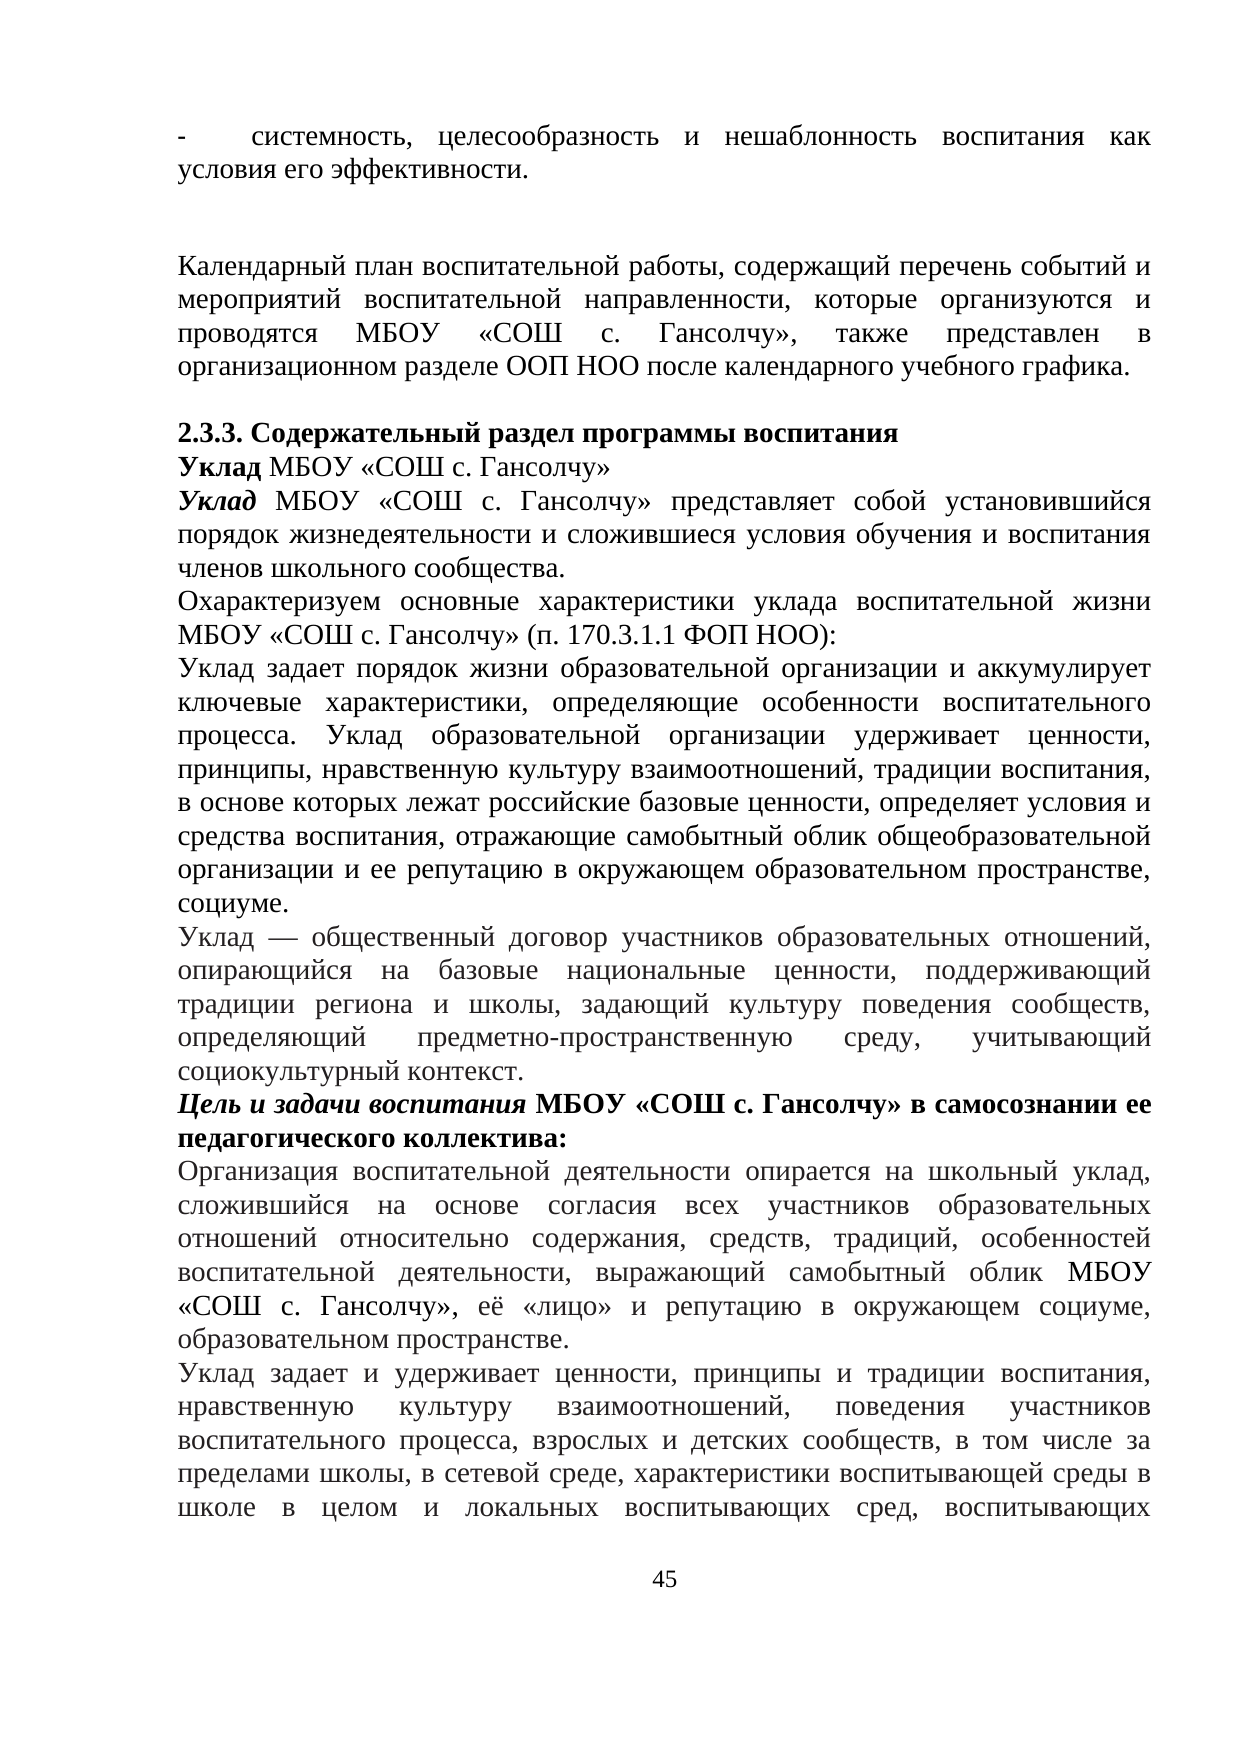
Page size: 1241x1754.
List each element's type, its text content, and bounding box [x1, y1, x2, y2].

text Уклад — общественный договор участников образовательных отношений, опирающийся на базовые национальные ценности, поддерживающий традиции региона и школы, задающий культуру поведения сообществ, определяющий предметно-пространственную среду, учитывающий социокультурный контекст. [177, 919, 1152, 1086]
list системность, целесообразность и нешаблонность воспитания как условия его эффективности. [177, 118, 1152, 185]
text Организация воспитательной деятельности опирается на школьный уклад, сложившийся на основе согласия всех участников образовательных отношений относительно содержания, средств, традиций, особенностей воспитательной деятельности, выражающий самобытный облик МБОУ «СОШ с. Гансолчу», её «лицо» и репутацию в окружающем социуме, образовательном пространстве. [177, 1153, 1152, 1355]
text Календарный план воспитательной работы, содержащий перечень событий и мероприятий воспитательной направленности, которые организуются и проводятся МБОУ «СОШ с. Гансолчу», также представлен в организационном разделе ООП НОО после календарного учебного графика. [177, 248, 1152, 382]
text Уклад задает порядок жизни образовательной организации и аккумулирует ключевые характеристики, определяющие особенности воспитательного процесса. Уклад образовательной организации удерживает ценности, принципы, нравственную культуру взаимоотношений, традиции воспитания, в основе которых лежат российские базовые ценности, определяет условия и средства воспитания, отражающие самобытный облик общеобразовательной организации и ее репутацию в окружающем образовательном пространстве, социуме. [177, 650, 1152, 919]
text Цель и задачи воспитания МБОУ «СОШ с. Гансолчу» в самосознании ее педагогического коллектива: [177, 1086, 1152, 1153]
text Охарактеризуем основные характеристики уклада воспитательной жизни МБОУ «СОШ с. Гансолчу» (п. 170.3.1.1 ФОП НОО): [177, 583, 1152, 650]
text Уклад МБОУ «СОШ с. Гансолчу» [177, 449, 1108, 483]
text Уклад МБОУ «СОШ с. Гансолчу» представляет собой установившийся порядок жизнедеятельности и сложившиеся условия обучения и воспитания членов школьного сообщества. [177, 483, 1152, 583]
text 2.3.3. Содержательный раздел программы воспитания [177, 416, 1108, 449]
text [177, 1355, 1152, 1522]
